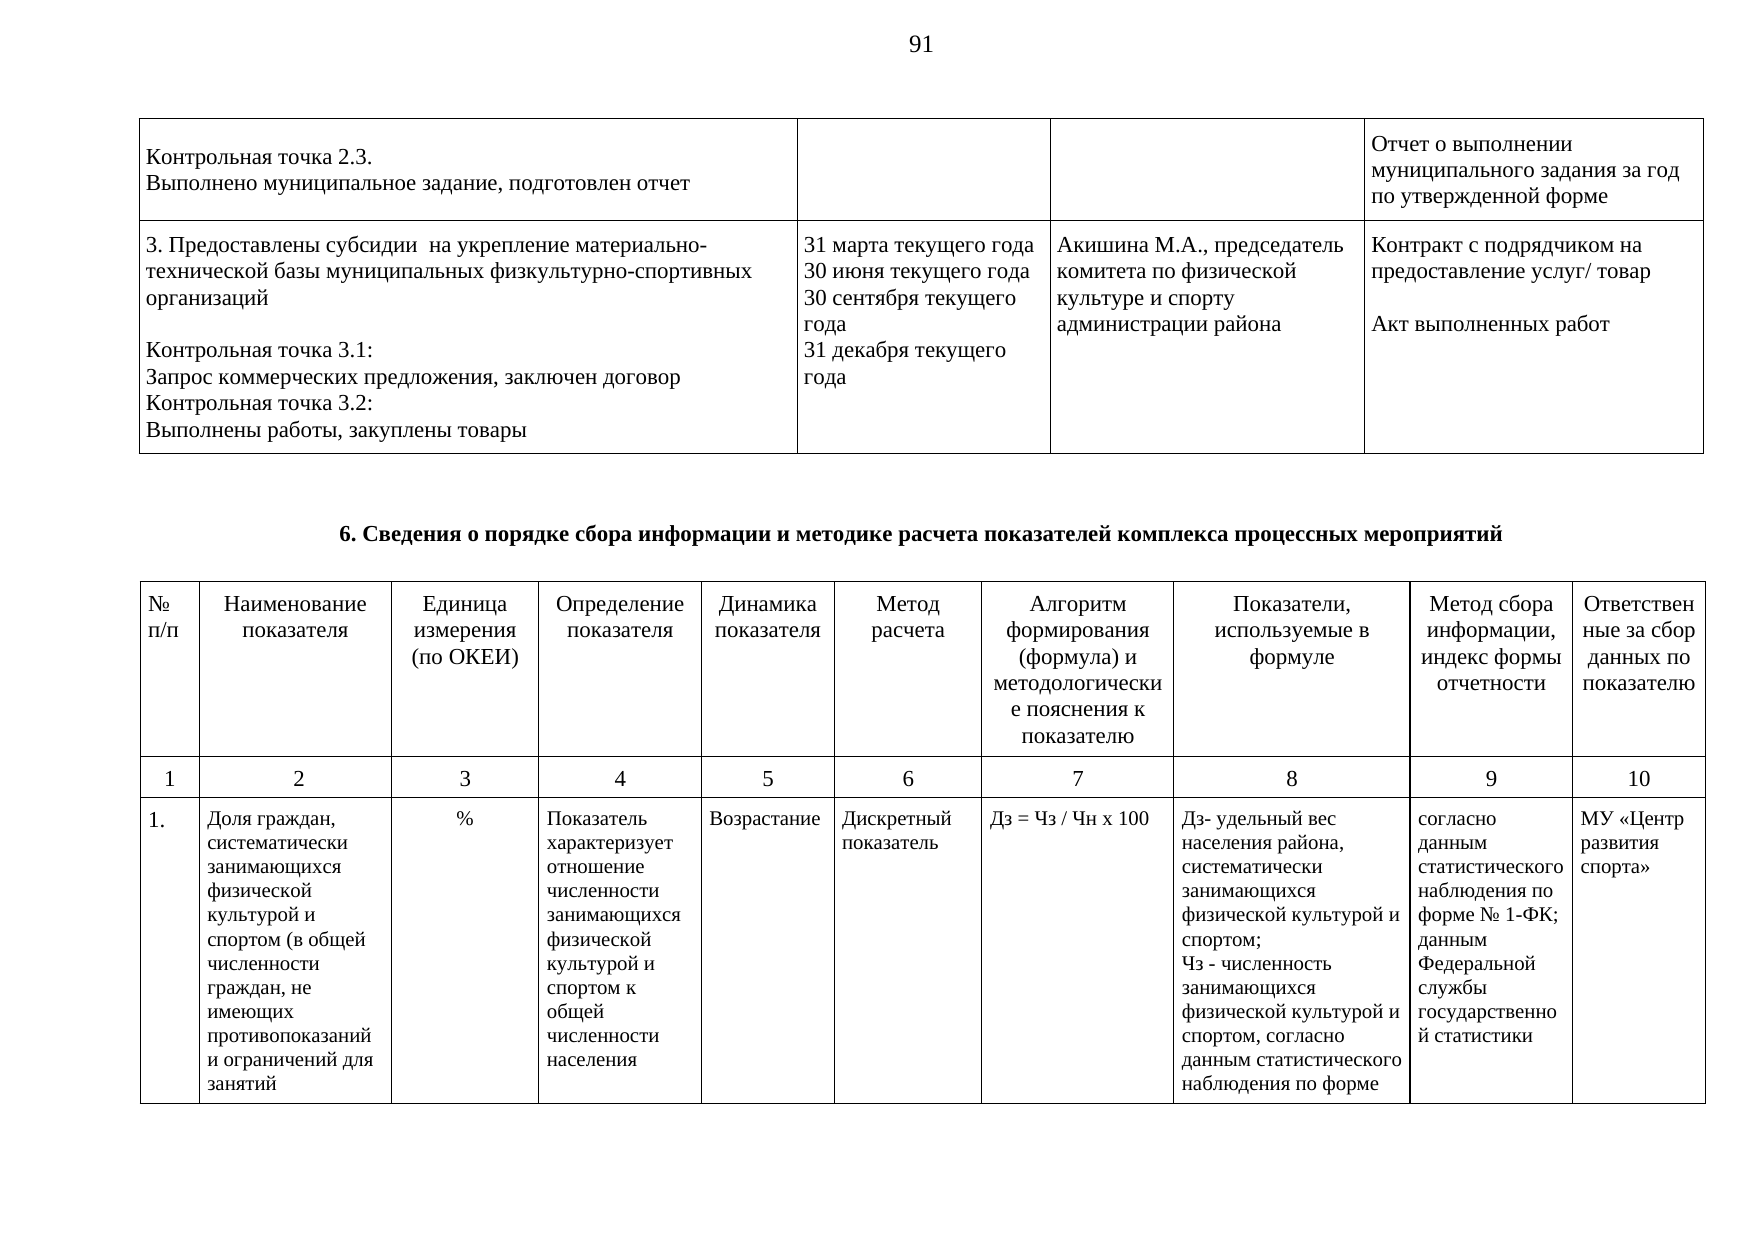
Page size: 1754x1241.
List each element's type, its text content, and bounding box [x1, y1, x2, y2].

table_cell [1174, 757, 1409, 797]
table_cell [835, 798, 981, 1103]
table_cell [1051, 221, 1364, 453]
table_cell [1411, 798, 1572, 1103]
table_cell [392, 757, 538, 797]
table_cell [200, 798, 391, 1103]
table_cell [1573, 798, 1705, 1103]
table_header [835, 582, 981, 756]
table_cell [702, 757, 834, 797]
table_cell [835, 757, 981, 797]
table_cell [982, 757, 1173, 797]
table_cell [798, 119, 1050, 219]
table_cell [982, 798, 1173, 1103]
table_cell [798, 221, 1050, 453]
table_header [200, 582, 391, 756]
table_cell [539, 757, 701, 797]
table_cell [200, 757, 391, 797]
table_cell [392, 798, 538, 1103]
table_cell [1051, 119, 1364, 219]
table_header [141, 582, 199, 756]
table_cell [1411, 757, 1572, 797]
text 6. Сведения о порядке сбора информации и методике расчета показателей комплекса процессных мероприятий [177, 511, 1665, 546]
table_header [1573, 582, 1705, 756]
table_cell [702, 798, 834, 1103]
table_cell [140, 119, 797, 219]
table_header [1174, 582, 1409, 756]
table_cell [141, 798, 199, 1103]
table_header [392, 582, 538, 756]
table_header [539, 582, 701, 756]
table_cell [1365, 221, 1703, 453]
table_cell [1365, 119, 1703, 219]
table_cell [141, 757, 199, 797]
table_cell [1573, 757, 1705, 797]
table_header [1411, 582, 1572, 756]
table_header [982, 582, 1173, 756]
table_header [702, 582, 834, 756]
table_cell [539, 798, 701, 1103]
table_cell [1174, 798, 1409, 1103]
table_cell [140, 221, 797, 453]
